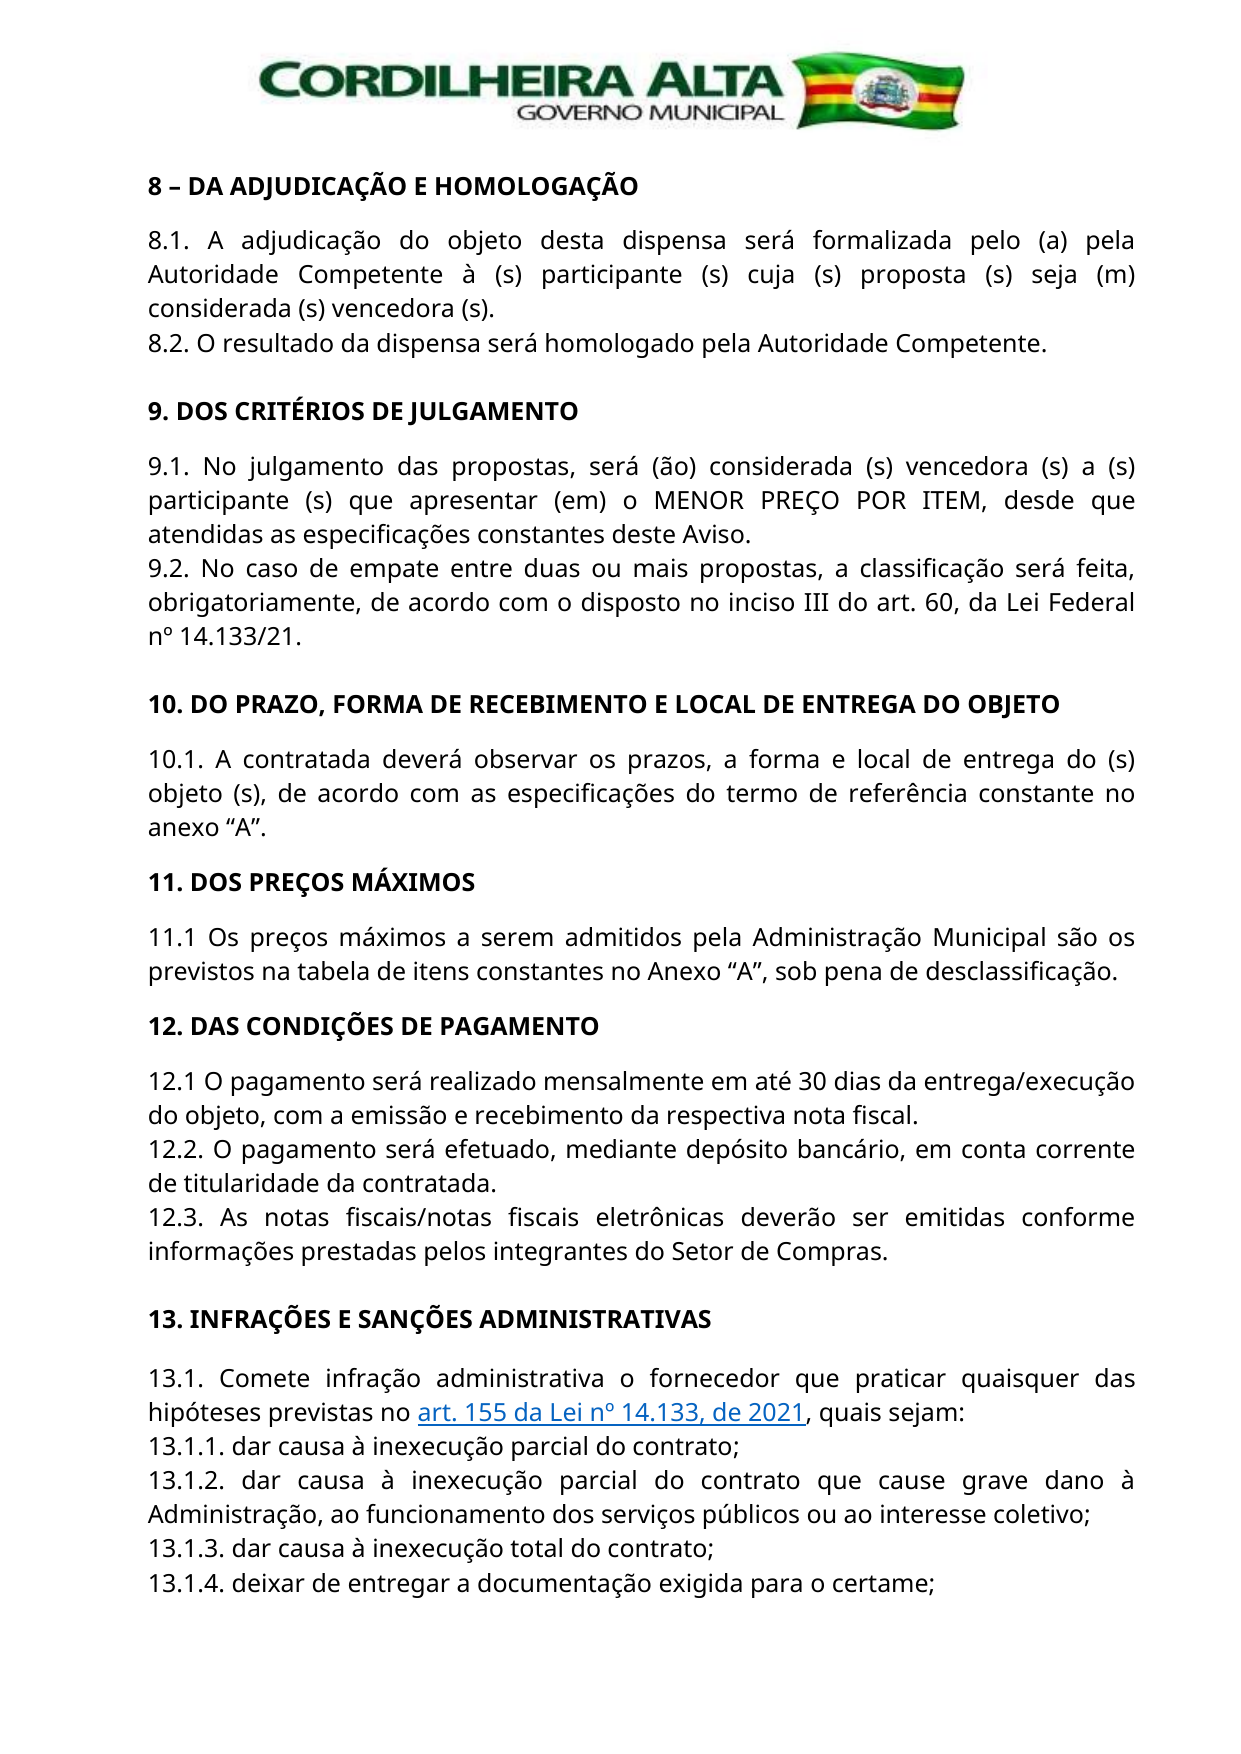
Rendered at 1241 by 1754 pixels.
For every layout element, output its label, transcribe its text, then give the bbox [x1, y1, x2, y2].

text 11. DOS PREÇOS MÁXIMOS [148, 864, 1137, 899]
text 9. DOS CRITÉRIOS DE JULGAMENTO [148, 393, 1137, 427]
text 12. DAS CONDIÇÕES DE PAGAMENTO [148, 1008, 1137, 1042]
text 8.1. A adjudicação do objeto desta dispensa será formalizada pelo (a) pela Autoridade Competente à (s) participante (s) cuja (s) proposta (s) seja (m) considerada (s) vencedora (s). [148, 223, 1137, 325]
text 11.1 Os preços máximos a serem admitidos pela Administração Municipal são os previstos na tabela de itens constantes no Anexo “A”, sob pena de desclassificação. [148, 919, 1137, 988]
text 13.1.1. dar causa à inexecução parcial do contrato; [148, 1429, 1137, 1463]
text 10.1. A contratada deverá observar os prazos, a forma e local de entrega do (s) objeto (s), de acordo com as especificações do termo de referência constante no anexo “A”. [148, 742, 1137, 844]
picture [236, 28, 988, 155]
text 13.1.2. dar causa à inexecução parcial do contrato que cause grave dano à Administração, ao funcionamento dos serviços públicos ou ao interesse coletivo; [148, 1463, 1137, 1531]
text 8 – DA ADJUDICAÇÃO E HOMOLOGAÇÃO [148, 168, 1137, 202]
subtitle 13. INFRAÇÕES E SANÇÕES ADMINISTRATIVAS [148, 1302, 1137, 1336]
text 13.1. Comete infração administrativa o fornecedor que praticar quaisquer das hipóteses previstas no art. 155 da Lei nº 14.133, de 2021, quais sejam: [148, 1361, 1137, 1429]
text 9.1. No julgamento das propostas, será (ão) considerada (s) vencedora (s) a (s) participante (s) que apresentar (em) o MENOR PREÇO POR ITEM, desde que atendidas as especificações constantes deste Aviso. [148, 448, 1137, 550]
text 8.2. O resultado da dispensa será homologado pela Autoridade Competente. [148, 325, 1137, 359]
text 12.2. O pagamento será efetuado, mediante depósito bancário, em conta corrente de titularidade da contratada. [148, 1131, 1137, 1199]
text 9.2. No caso de empate entre duas ou mais propostas, a classificação será feita, obrigatoriamente, de acordo com o disposto no inciso III do art. 60, da Lei Federal nº 14.133/21. [148, 550, 1137, 653]
text 13.1.4. deixar de entregar a documentação exigida para o certame; [148, 1565, 1137, 1599]
text 12.1 O pagamento será realizado mensalmente em até 30 dias da entrega/execução do objeto, com a emissão e recebimento da respectiva nota fiscal. [148, 1063, 1137, 1131]
text 12.3. As notas fiscais/notas fiscais eletrônicas deverão ser emitidas conforme informações prestadas pelos integrantes do Setor de Compras. [148, 1199, 1137, 1268]
text 13.1.3. dar causa à inexecução total do contrato; [148, 1531, 1137, 1565]
text 10. DO PRAZO, FORMA DE RECEBIMENTO E LOCAL DE ENTREGA DO OBJETO [148, 687, 1137, 721]
